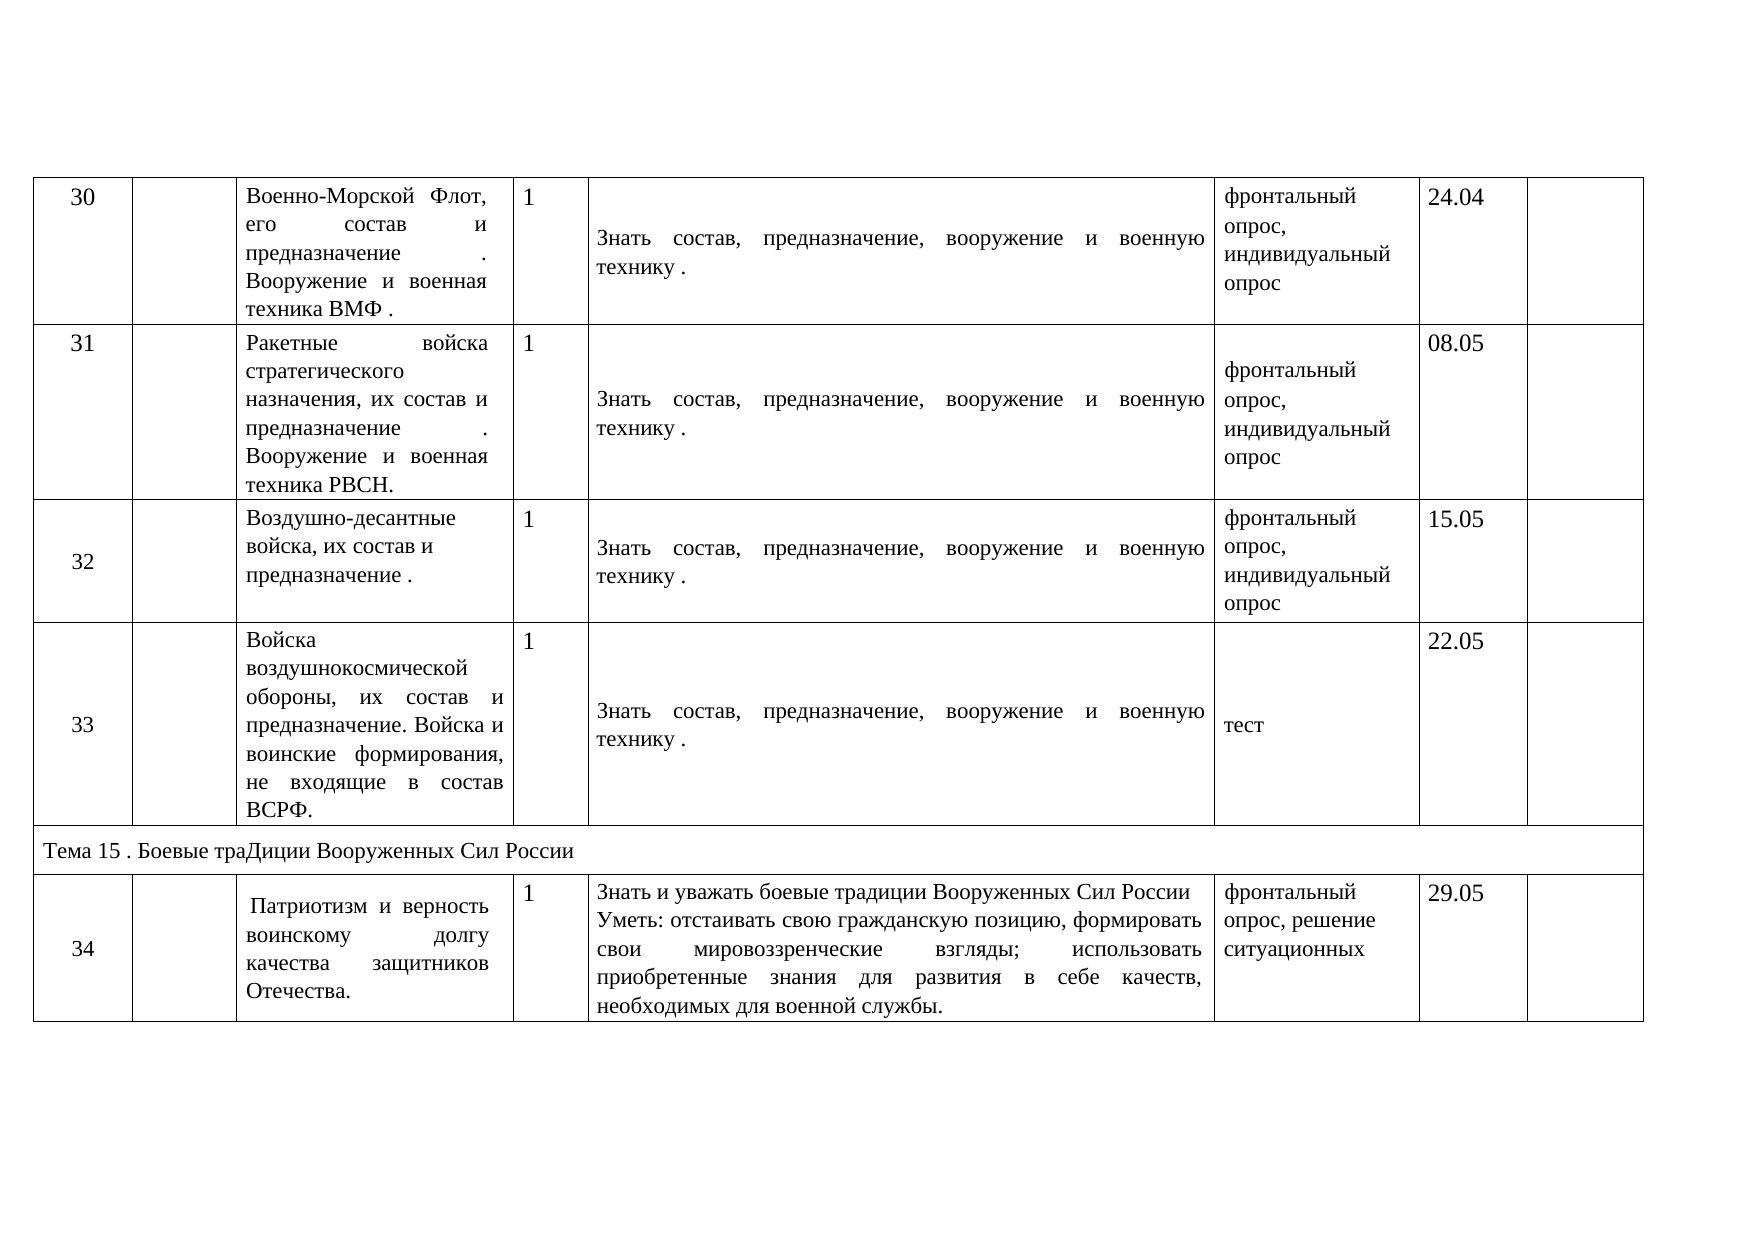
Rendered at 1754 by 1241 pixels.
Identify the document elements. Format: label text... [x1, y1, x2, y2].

table_cell 1 [514, 325, 588, 499]
table_cell [133, 875, 236, 1021]
table_cell Знать и уважать боевые традиции Вооруженных Сил России Уметь: отстаивать свою гражданскую позицию, формировать свои мировоззренческие взгляды; использовать приобретенные знания для развития в себе качеств, необходимых для военной службы. [589, 875, 1214, 1021]
table_cell Знать состав, предназначение, вооружение и военную технику . [589, 325, 1214, 499]
table_cell 24.04 [1420, 178, 1527, 324]
table_cell Войска воздушнокосмической обороны, их состав и предназначение. Войска и воинские формирования, не входящие в состав ВСРФ. [237, 623, 513, 825]
table_cell 1 [514, 875, 588, 1021]
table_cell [1215, 178, 1419, 324]
table_cell 22.05 [1420, 623, 1527, 825]
table_cell [1528, 178, 1643, 324]
table_cell [1528, 500, 1643, 621]
table_cell [1528, 623, 1643, 825]
table_cell Патриотизм и верность воинскому долгу качества защитников Отечества. [237, 875, 513, 1021]
table_cell [133, 178, 236, 324]
table_cell фронтальный опрос, решение ситуационных [1215, 875, 1419, 1021]
table_cell 30 [34, 178, 132, 324]
table_cell 1 [514, 178, 588, 324]
table_cell 15.05 [1420, 500, 1527, 621]
table_cell 1 [514, 500, 588, 621]
table_cell Воздушно-десантные войска, их состав и предназначение . [237, 500, 513, 621]
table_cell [589, 178, 1214, 324]
table_cell 1 [514, 623, 588, 825]
table_cell [1528, 325, 1643, 499]
table_cell [1528, 875, 1643, 1021]
table_cell Знать состав, предназначение, вооружение и военную технику . [589, 623, 1214, 825]
table_cell фронтальный опрос, индивидуальный опрос [1215, 325, 1419, 499]
table_cell фронтальный опрос, индивидуальный опрос [1215, 500, 1419, 621]
table_cell Тема 15 . Боевые траДиции Вооруженных Сил России [34, 826, 1643, 874]
table_cell Ракетные войска стратегического назначения, их состав и предназначение . Вооружение и военная техника РВСН. [237, 325, 513, 499]
table_cell 08.05 [1420, 325, 1527, 499]
table_cell [133, 325, 236, 499]
table_cell 31 [34, 325, 132, 499]
table_cell 34 [34, 875, 132, 1021]
table_cell 32 [34, 500, 132, 621]
table_cell [133, 623, 236, 825]
table_cell 29.05 [1420, 875, 1527, 1021]
table_cell 33 [34, 623, 132, 825]
table_cell Знать состав, предназначение, вооружение и военную технику . [589, 500, 1214, 621]
table_cell тест [1215, 623, 1419, 825]
table_cell [133, 500, 236, 621]
table_cell Военно-Морской Флот, его состав и предназначение . Вооружение и военная техника ВМФ . [237, 178, 513, 324]
